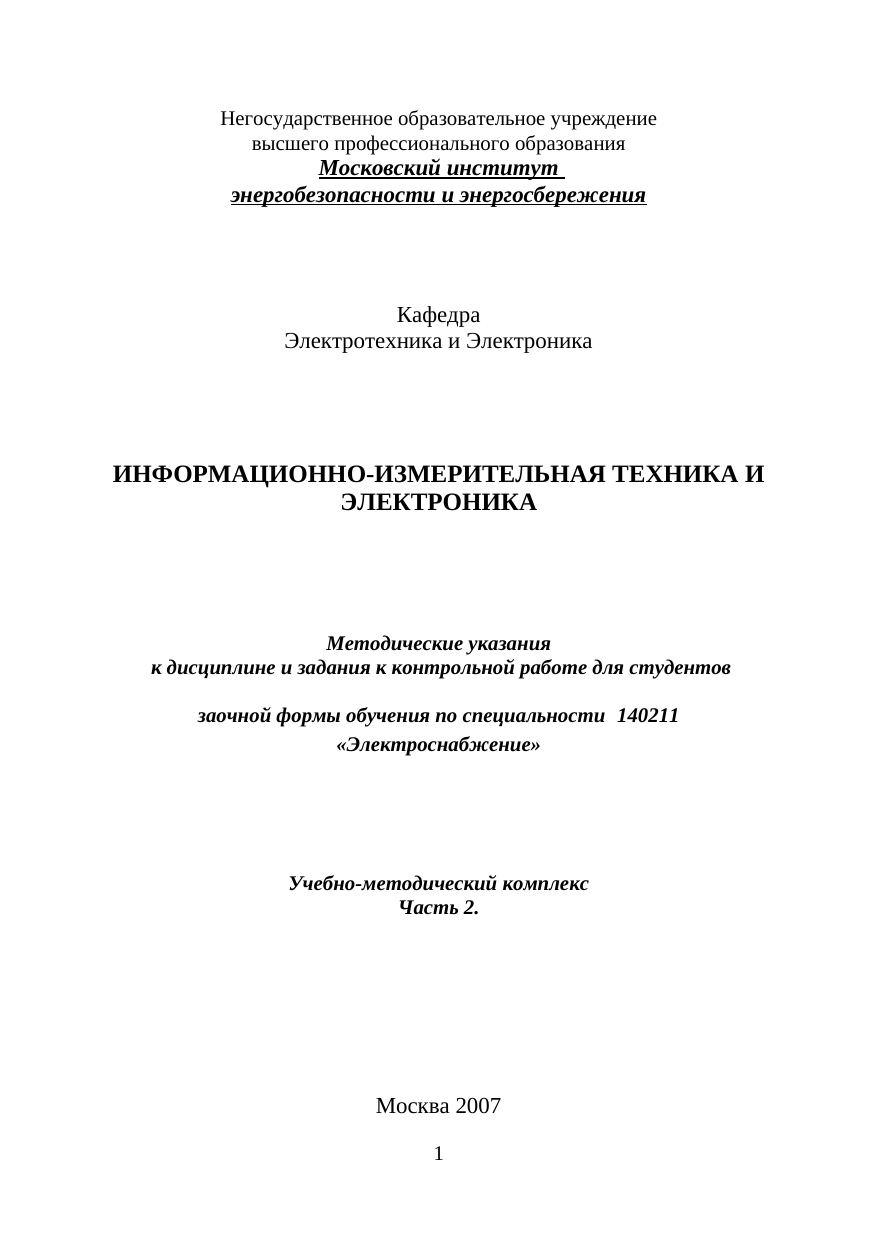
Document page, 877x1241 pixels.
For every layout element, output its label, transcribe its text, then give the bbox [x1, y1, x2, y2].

text к дисциплине и задания к контрольной работе для студентов заочной формы обучения по специальности 140211 «Электроснабжение» [106, 655, 771, 756]
text высшего профессионального образования [106, 130, 771, 154]
text Электротехника и Электроника [106, 327, 771, 353]
text Учебно-методический комплекс [106, 871, 771, 895]
text Методические указания [106, 631, 771, 655]
text Часть 2. [106, 895, 771, 919]
text Кафедра [106, 301, 771, 327]
text Московский институт [106, 154, 771, 181]
text Москва 2007 [106, 1092, 771, 1118]
text ИНФОРМАЦИОННО-ИЗМЕРИТЕЛЬНАЯ ТЕХНИКА И ЭЛЕКТРОНИКА [106, 459, 771, 516]
text Негосударственное образовательное учреждение [106, 106, 771, 130]
text энергобезопасности и энергосбережения [106, 181, 771, 207]
